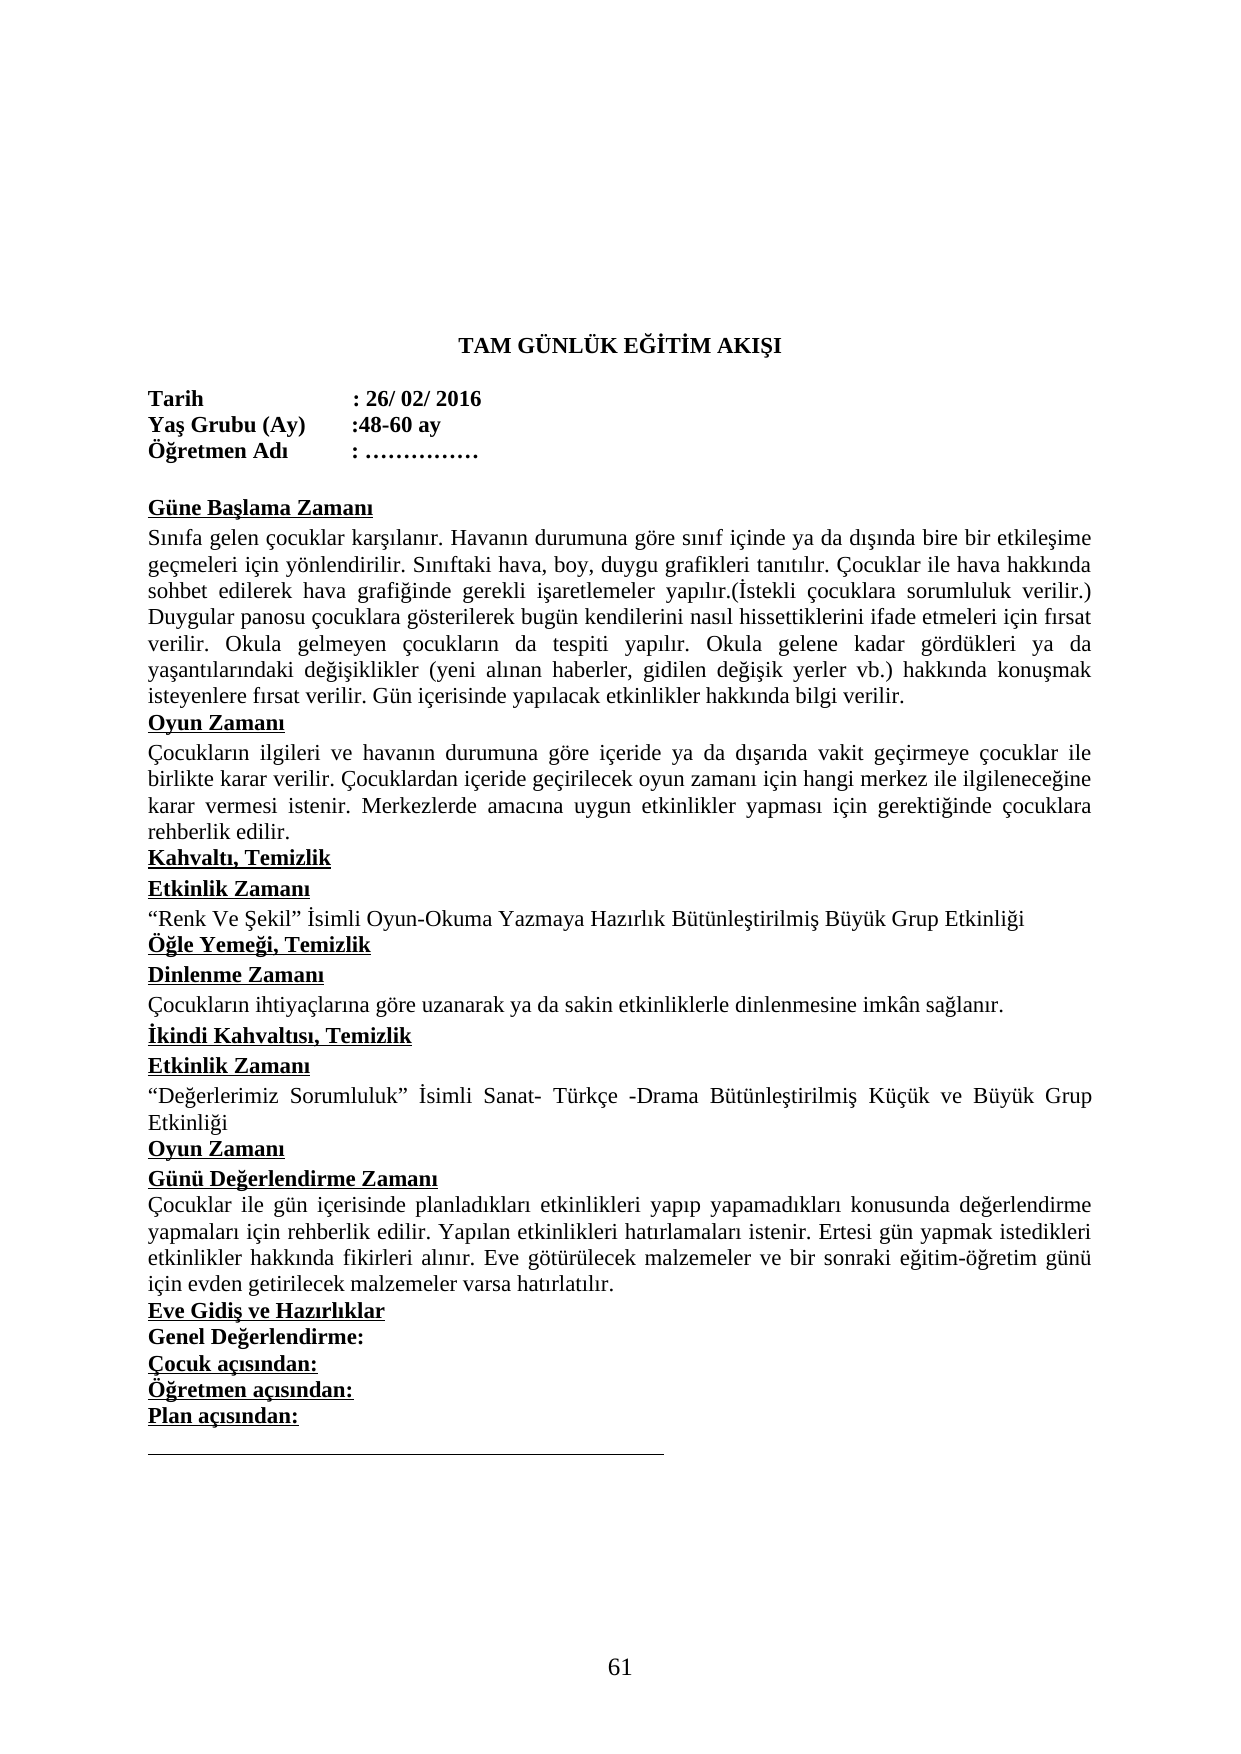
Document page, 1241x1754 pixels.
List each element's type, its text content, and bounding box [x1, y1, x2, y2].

text Çocukların ihtiyaçlarına göre uzanarak ya da sakin etkinliklerle dinlenmesine imkân sağlanır. [148, 992, 1093, 1018]
text Oyun Zamanı [148, 1135, 1093, 1161]
text Etkinlik Zamanı [148, 1052, 1093, 1078]
text Çocuk açısından: [148, 1349, 1093, 1376]
text Tarih : 26/ 02/ 2016 [148, 385, 1093, 411]
text Eve Gidiş ve Hazırlıklar [148, 1297, 1093, 1323]
text Çocuklar ile gün içerisinde planladıkları etkinlikleri yapıp yapamadıkları konusunda değerlendirme yapmaları için rehberlik edilir. Yapılan etkinlikleri hatırlamaları istenir. Ertesi gün yapmak istedikleri etkinlikler hakkında fikirleri alınır. Eve götürülecek malzemeler ve bir sonraki eğitim-öğretim günü için evden getirilecek malzemeler varsa hatırlatılır. [148, 1191, 1093, 1297]
text TAM GÜNLÜK EĞİTİM AKIŞI [148, 332, 1093, 358]
text Dinlenme Zamanı [148, 961, 1093, 988]
text Günü Değerlendirme Zamanı [148, 1165, 1093, 1191]
text “Renk Ve Şekil” İsimli Oyun-Okuma Yazmaya Hazırlık Bütünleştirilmiş Büyük Grup Etkinliği [148, 905, 1093, 931]
text Çocukların ilgileri ve havanın durumuna göre içeride ya da dışarıda vakit geçirmeye çocuklar ile birlikte karar verilir. Çocuklardan içeride geçirilecek oyun zamanı için hangi merkez ile ilgileneceğine karar vermesi istenir. Merkezlerde amacına uygun etkinlikler yapması için gerektiğinde çocuklara rehberlik edilir. [148, 739, 1093, 844]
text Güne Başlama Zamanı [148, 494, 1093, 520]
text Plan açısından: [148, 1402, 1093, 1429]
text Öğretmen açısından: [148, 1376, 1093, 1402]
text İkindi Kahvaltısı, Temizlik [148, 1022, 1093, 1048]
text “Değerlerimiz Sorumluluk” İsimli Sanat- Türkçe -Drama Bütünleştirilmiş Küçük ve Büyük Grup Etkinliği [148, 1082, 1093, 1135]
text Oyun Zamanı [148, 709, 1093, 735]
text Yaş Grubu (Ay) :48-60 ay [148, 411, 1093, 437]
text Öğle Yemeği, Temizlik [148, 931, 1093, 957]
text Kahvaltı, Temizlik [148, 844, 1093, 871]
text Sınıfa gelen çocuklar karşılanır. Havanın durumuna göre sınıf içinde ya da dışında bire bir etkileşime geçmeleri için yönlendirilir. Sınıftaki hava, boy, duygu grafikleri tanıtılır. Çocuklar ile hava hakkında sohbet edilerek hava grafiğinde gerekli işaretlemeler yapılır.(İstekli çocuklara sorumluluk verilir.) Duygular panosu çocuklara gösterilerek bugün kendilerini nasıl hissettiklerini ifade etmeleri için fırsat verilir. Okula gelmeyen çocukların da tespiti yapılır. Okula gelene kadar gördükleri ya da yaşantılarındaki değişiklikler (yeni alınan haberler, gidilen değişik yerler vb.) hakkında konuşmak isteyenlere fırsat verilir. Gün içerisinde yapılacak etkinlikler hakkında bilgi verilir. [148, 524, 1093, 709]
text Genel Değerlendirme: [148, 1323, 1093, 1349]
text Öğretmen Adı : …………… [148, 437, 1093, 464]
text Etkinlik Zamanı [148, 874, 1093, 901]
